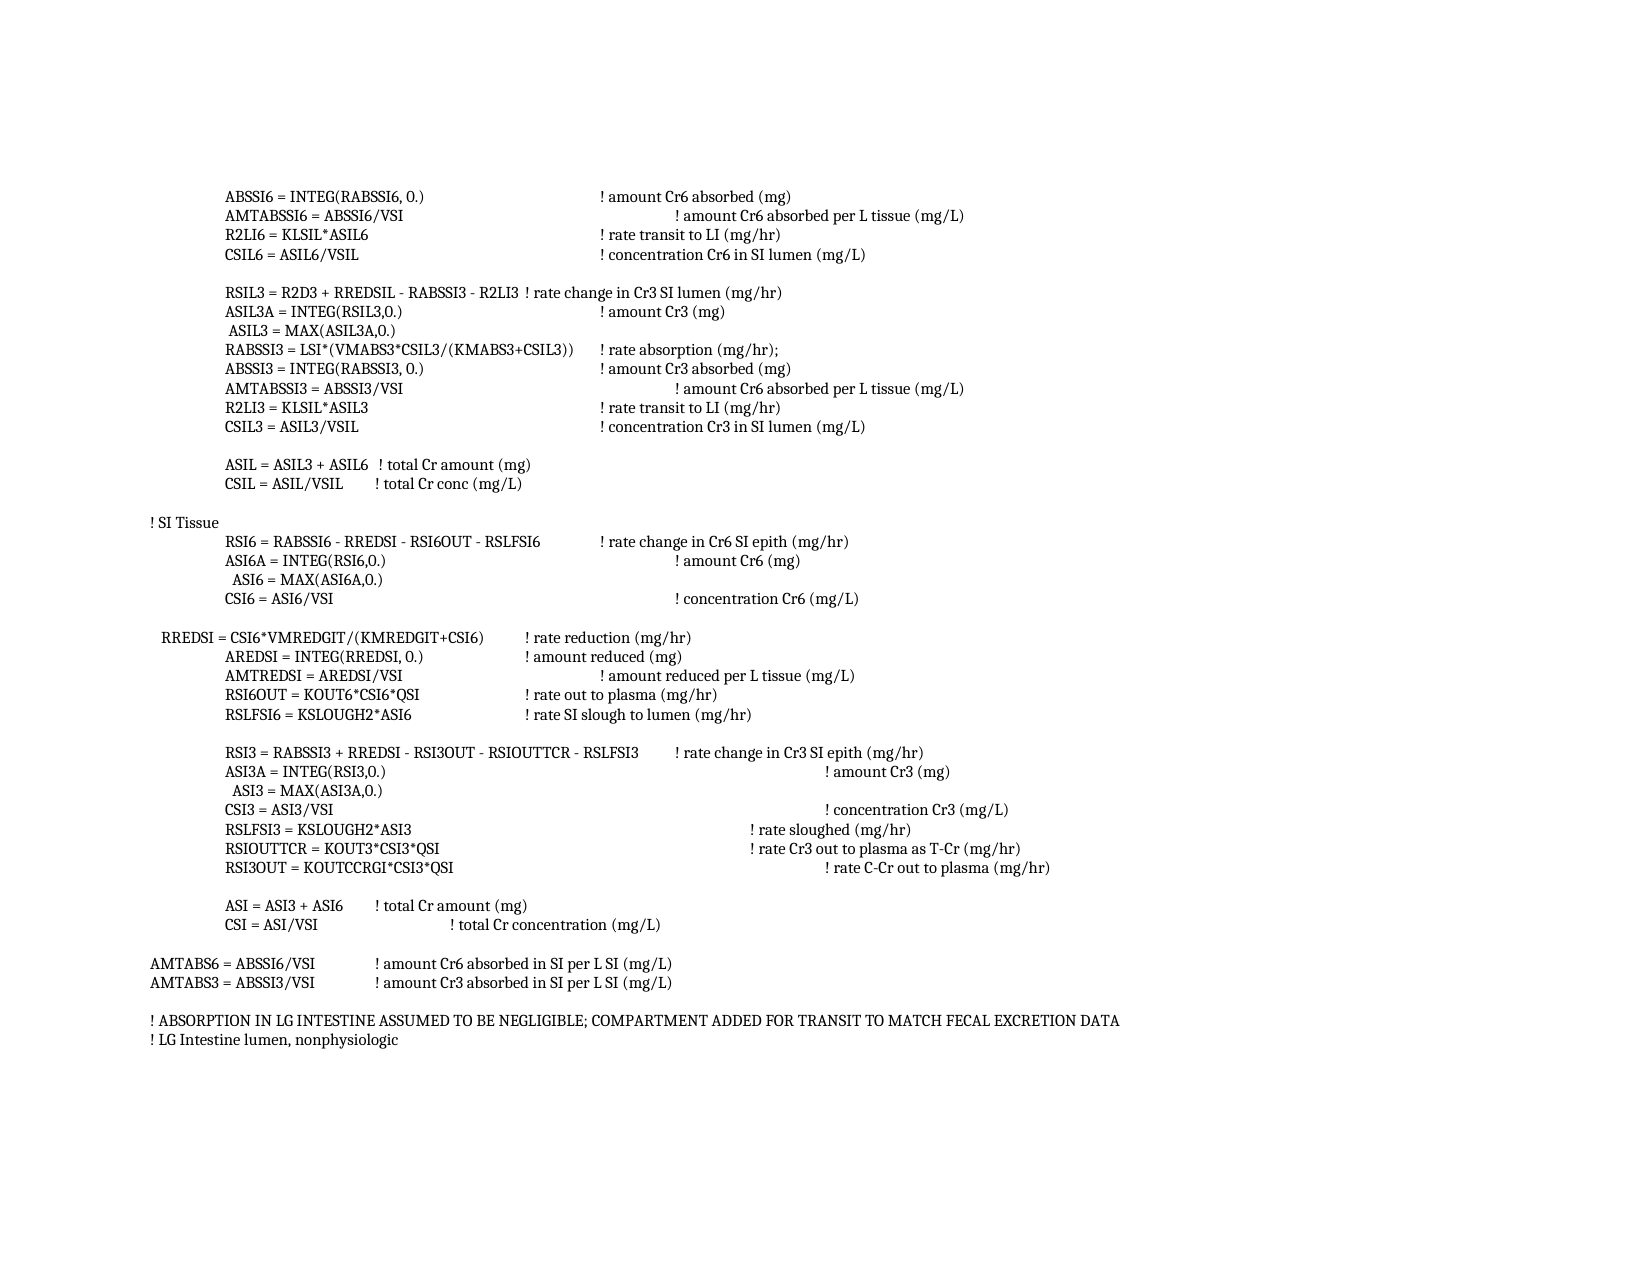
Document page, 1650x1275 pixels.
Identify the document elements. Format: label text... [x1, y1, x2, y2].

text RABSSI3 = LSI*(VMABS3*CSIL3/(KMABS3+CSIL3)) ! rate absorption (mg/hr); [150, 341, 1500, 360]
text RSIL3 = R2D3 + RREDSIL - RABSSI3 - R2LI3 ! rate change in Cr3 SI lumen (mg/hr) [150, 283, 1500, 302]
text AMTABS3 = ABSSI3/VSI ! amount Cr3 absorbed in SI per L SI (mg/L) [150, 973, 1500, 992]
text CSI = ASI/VSI ! total Cr concentration (mg/L) [150, 916, 1500, 935]
text AMTABSSI6 = ABSSI6/VSI ! amount Cr6 absorbed per L tissue (mg/L) [150, 207, 1500, 226]
text AMTABSSI3 = ABSSI3/VSI ! amount Cr6 absorbed per L tissue (mg/L) [150, 379, 1500, 398]
text ASIL3 = MAX(ASIL3A,0.) [150, 322, 1500, 341]
text CSIL = ASIL/VSIL ! total Cr conc (mg/L) [150, 475, 1500, 494]
text ! LG Intestine lumen, nonphysiologic [150, 1031, 1500, 1050]
text AMTREDSI = AREDSI/VSI ! amount reduced per L tissue (mg/L) [150, 667, 1500, 686]
text ASI3A = INTEG(RSI3,0.) ! amount Cr3 (mg) [150, 762, 1500, 782]
text AREDSI = INTEG(RREDSI, 0.) ! amount reduced (mg) [150, 647, 1500, 667]
text CSI6 = ASI6/VSI ! concentration Cr6 (mg/L) [150, 590, 1500, 609]
text RSI3OUT = KOUTCCRGI*CSI3*QSI ! rate C-Cr out to plasma (mg/hr) [150, 858, 1500, 877]
text RSLFSI3 = KSLOUGH2*ASI3 ! rate sloughed (mg/hr) [150, 820, 1500, 839]
text ASI6A = INTEG(RSI6,0.) ! amount Cr6 (mg) [150, 552, 1500, 571]
text R2LI6 = KLSIL*ASIL6 ! rate transit to LI (mg/hr) [150, 226, 1500, 245]
text RSI6 = RABSSI6 - RREDSI - RSI6OUT - RSLFSI6 ! rate change in Cr6 SI epith (mg/hr) [150, 532, 1500, 552]
text RREDSI = CSI6*VMREDGIT/(KMREDGIT+CSI6) ! rate reduction (mg/hr) [150, 628, 1500, 647]
text ! ABSORPTION IN LG INTESTINE ASSUMED TO BE NEGLIGIBLE; COMPARTMENT ADDED FOR TRANSIT TO MATCH FECAL EXCRETION DATA [150, 1012, 1500, 1031]
text ASI6 = MAX(ASI6A,0.) [150, 571, 1500, 590]
text AMTABS6 = ABSSI6/VSI ! amount Cr6 absorbed in SI per L SI (mg/L) [150, 954, 1500, 973]
text RSIOUTTCR = KOUT3*CSI3*QSI ! rate Cr3 out to plasma as T-Cr (mg/hr) [150, 839, 1500, 858]
text RSI6OUT = KOUT6*CSI6*QSI ! rate out to plasma (mg/hr) [150, 686, 1500, 705]
text R2LI3 = KLSIL*ASIL3 ! rate transit to LI (mg/hr) [150, 398, 1500, 417]
text RSLFSI6 = KSLOUGH2*ASI6 ! rate SI slough to lumen (mg/hr) [150, 705, 1500, 724]
text ABSSI3 = INTEG(RABSSI3, 0.) ! amount Cr3 absorbed (mg) [150, 360, 1500, 379]
text ASIL = ASIL3 + ASIL6 ! total Cr amount (mg) [150, 456, 1500, 475]
text ASI = ASI3 + ASI6 ! total Cr amount (mg) [150, 897, 1500, 916]
text ASI3 = MAX(ASI3A,0.) [150, 782, 1500, 801]
text CSI3 = ASI3/VSI ! concentration Cr3 (mg/L) [150, 801, 1500, 820]
text CSIL3 = ASIL3/VSIL ! concentration Cr3 in SI lumen (mg/L) [150, 417, 1500, 437]
text RSI3 = RABSSI3 + RREDSI - RSI3OUT - RSIOUTTCR - RSLFSI3 ! rate change in Cr3 SI epith (mg/hr) [150, 743, 1500, 762]
text ! SI Tissue [150, 513, 1500, 532]
text ASIL3A = INTEG(RSIL3,0.) ! amount Cr3 (mg) [150, 302, 1500, 322]
text ABSSI6 = INTEG(RABSSI6, 0.) ! amount Cr6 absorbed (mg) [150, 187, 1500, 207]
text CSIL6 = ASIL6/VSIL ! concentration Cr6 in SI lumen (mg/L) [150, 245, 1500, 264]
